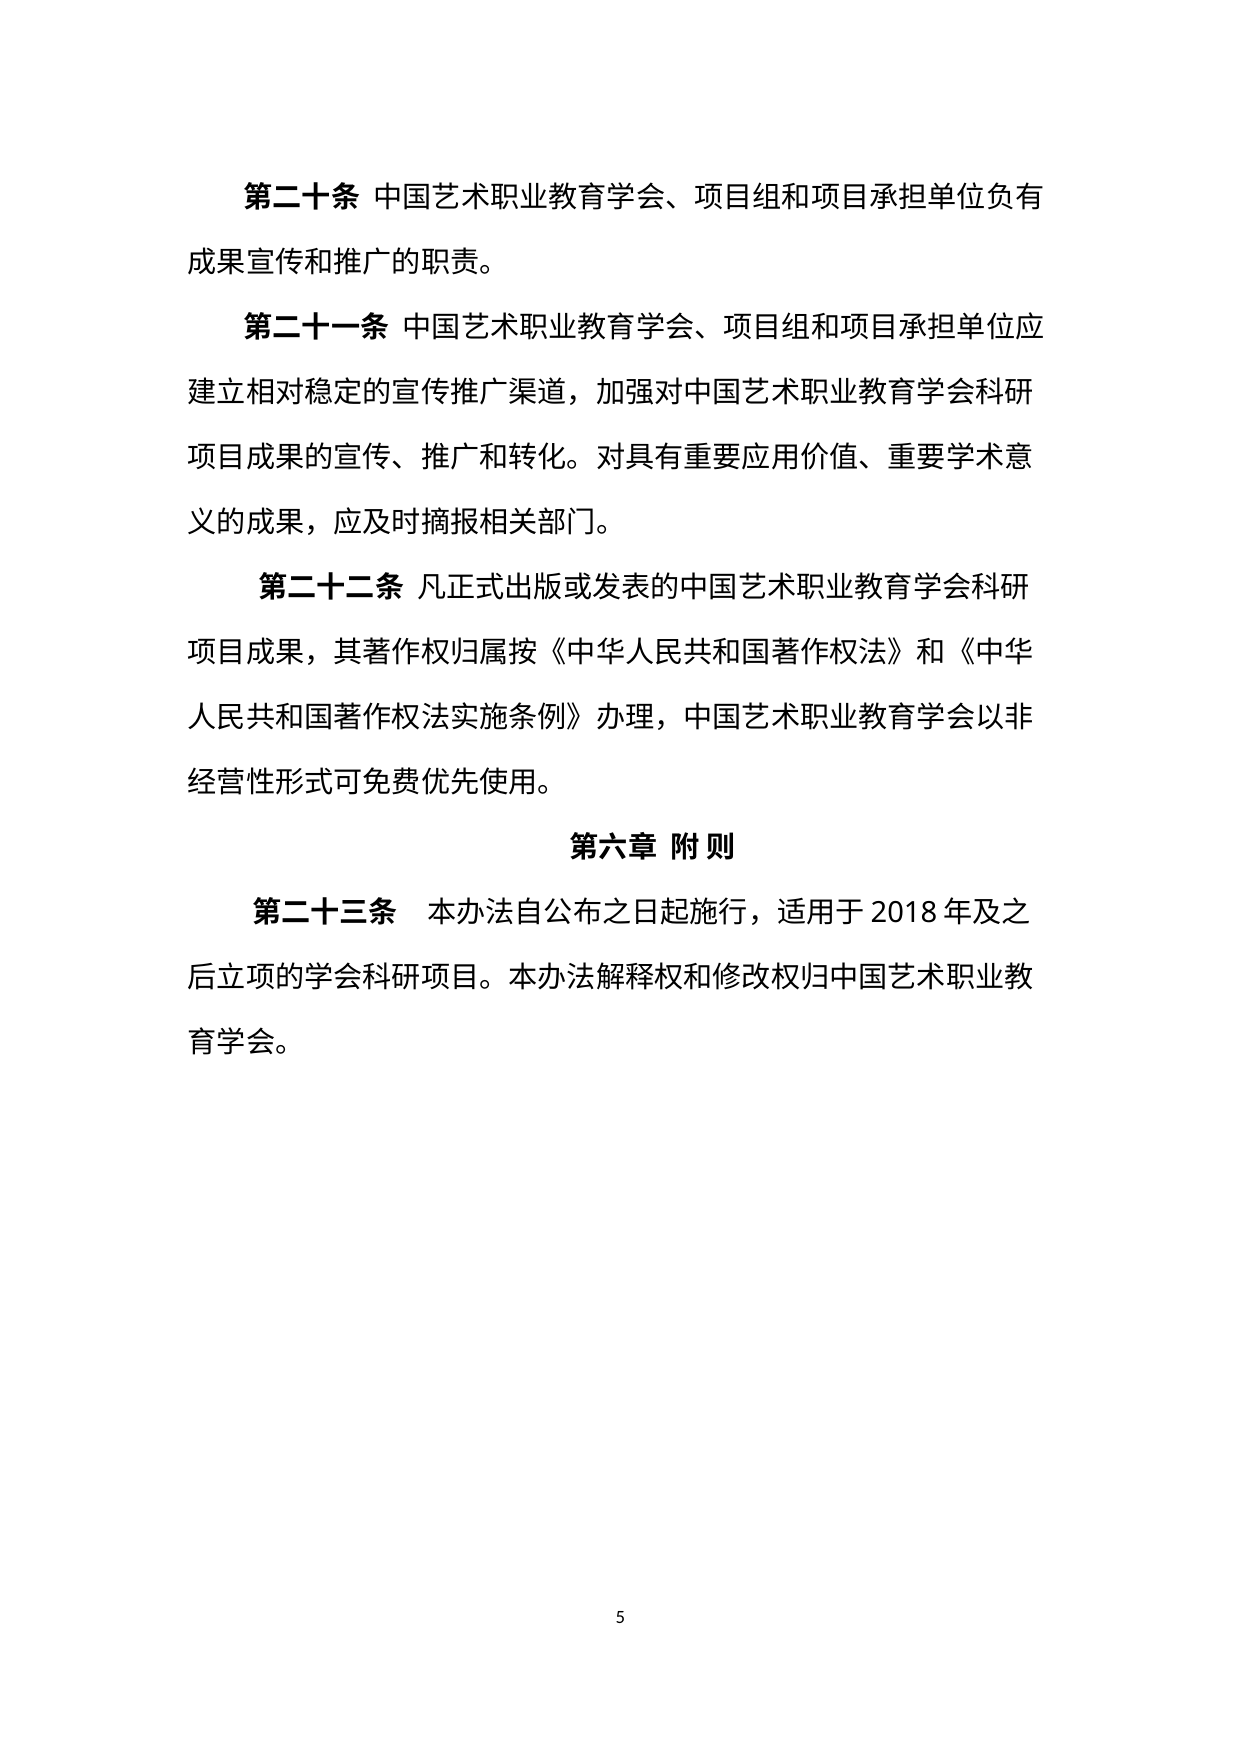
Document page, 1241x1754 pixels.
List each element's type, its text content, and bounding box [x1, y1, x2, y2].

text 第二十二条 凡正式出版或发表的中国艺术职业教育学会科研项目成果，其著作权归属按《中华人民共和国著作权法》和《中华人民共和国著作权法实施条例》办理，中国艺术职业教育学会以非经营性形式可免费优先使用。 [187, 552, 1053, 812]
text 第六章 附 则 [187, 812, 1053, 877]
text 第二十一条 中国艺术职业教育学会、项目组和项目承担单位应建立相对稳定的宣传推广渠道，加强对中国艺术职业教育学会科研项目成果的宣传、推广和转化。对具有重要应用价值、重要学术意义的成果，应及时摘报相关部门。 [187, 292, 1053, 552]
text 第二十条 中国艺术职业教育学会、项目组和项目承担单位负有成果宣传和推广的职责。 [187, 162, 1053, 292]
text 第二十三条 本办法自公布之日起施行，适用于2018年及之后立项的学会科研项目。本办法解释权和修改权归中国艺术职业教育学会。 [187, 877, 1053, 1072]
